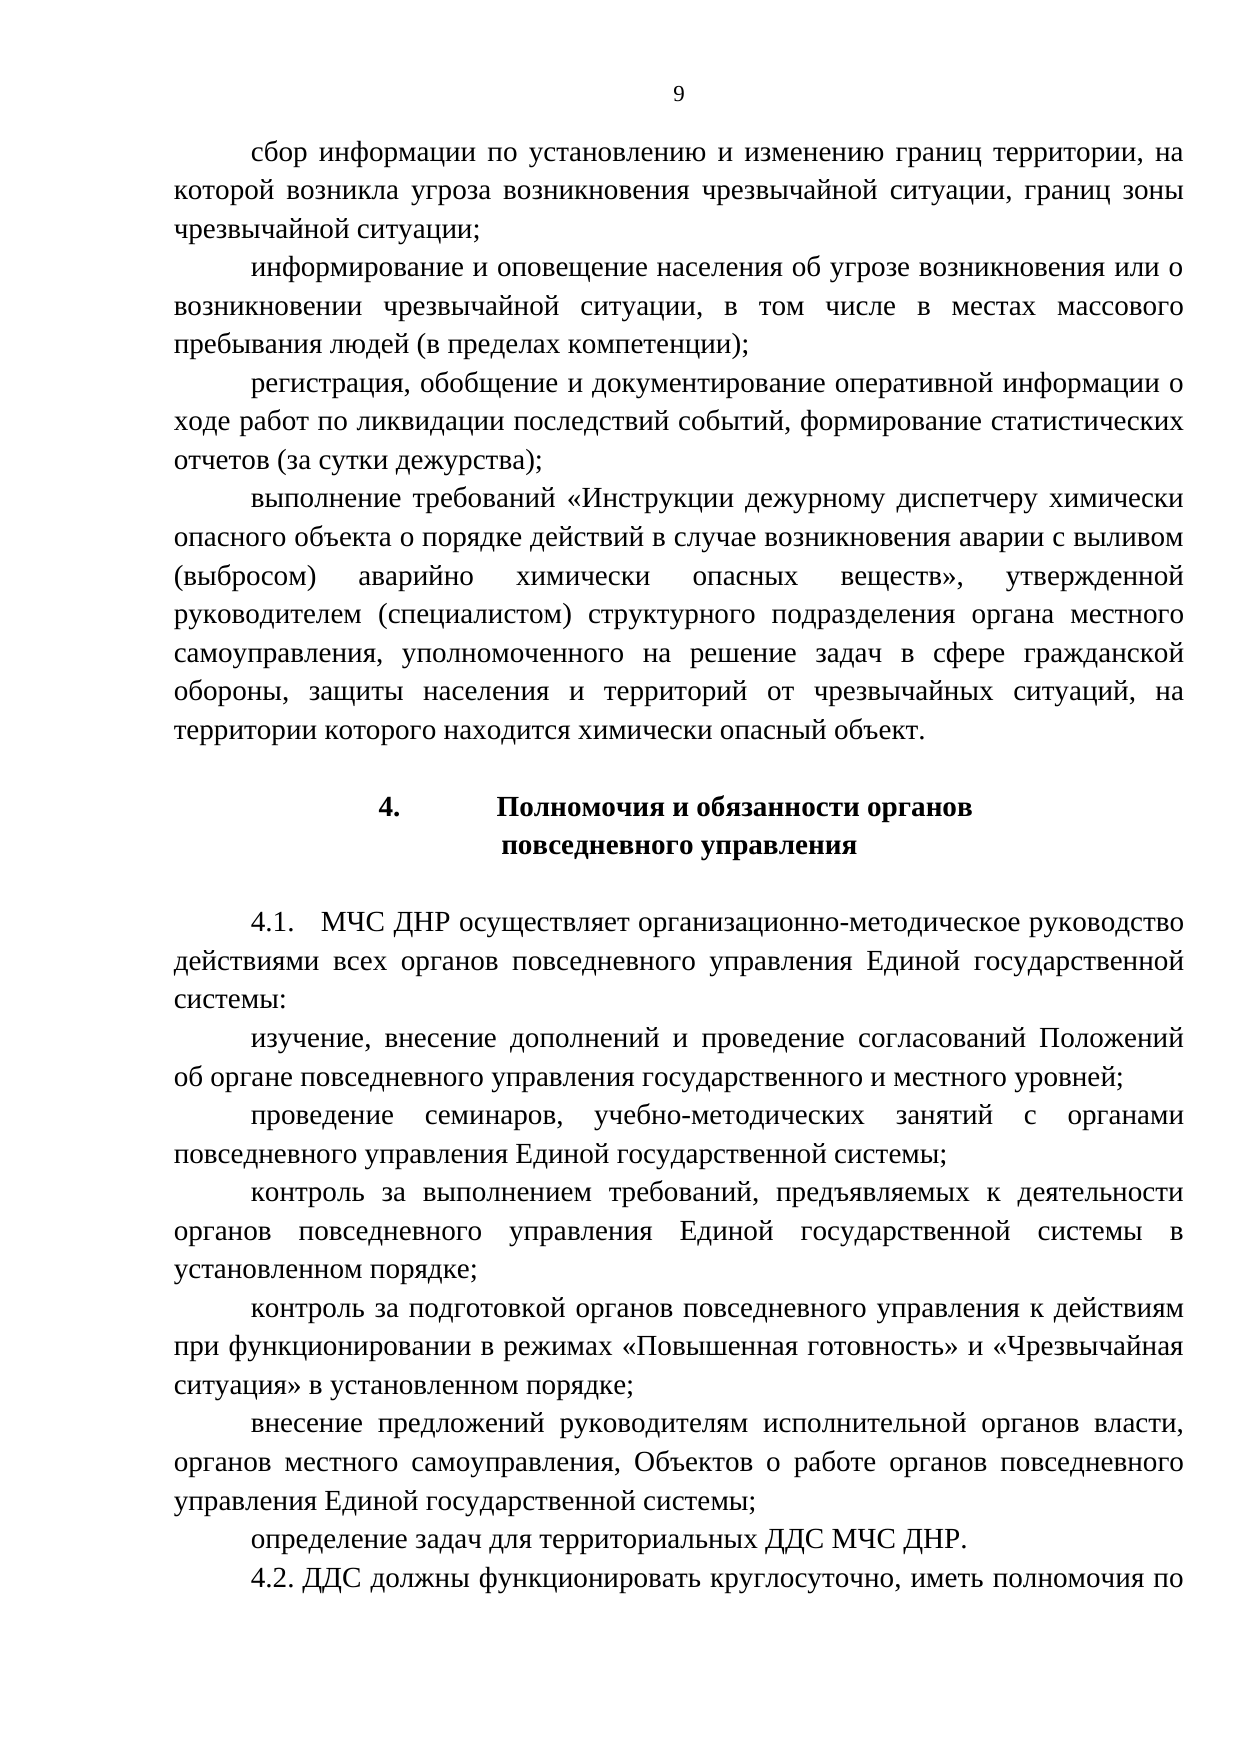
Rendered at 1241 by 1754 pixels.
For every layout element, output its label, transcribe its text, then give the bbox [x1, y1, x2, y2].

text изучение, внесение дополнений и проведение согласований Положений об органе повседневного управления государственного и местного уровней; [173, 1020, 1185, 1092]
text контроль за подготовкой органов повседневного управления к действиям при функционировании в режимах «Повышенная готовность» и «Чрезвычайная ситуация» в установленном порядке; [173, 1290, 1185, 1401]
text проведение семинаров, учебно-методических занятий с органами повседневного управления Единой государственной системы; [173, 1097, 1185, 1169]
text информирование и оповещение населения об угрозе возникновения или о возникновении чрезвычайной ситуации, в том числе в местах массового пребывания людей (в пределах компетенции); [173, 249, 1185, 360]
text контроль за выполнением требований, предъявляемых к деятельности органов повседневного управления Единой государственной системы в установленном порядке; [173, 1174, 1185, 1285]
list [173, 1560, 1185, 1593]
text выполнение требований «Инструкции дежурному диспетчеру химически опасного объекта о порядке действий в случае возникновения аварии с выливом (выбросом) аварийно химически опасных веществ», утвержденной руководителем (специалистом) структурного подразделения органа местного самоуправления, уполномоченного на решение задач в сфере гражданской обороны, защиты населения и территорий от чрезвычайных ситуаций, на территории которого находится химически опасный объект. [173, 481, 1185, 745]
list МЧС ДНР осуществляет организационно-методическое руководство действиями всех органов повседневного управления Единой государственной системы: [173, 904, 1185, 1015]
text сбор информации по установлению и изменению границ территории, на которой возникла угроза возникновения чрезвычайной ситуации, границ зоны чрезвычайной ситуации; [173, 134, 1185, 244]
text определение задач для территориальных ДДС МЧС ДНР. [173, 1521, 1185, 1555]
text внесение предложений руководителям исполнительной органов власти, органов местного самоуправления, Объектов о работе органов повседневного управления Единой государственной системы; [173, 1406, 1185, 1516]
list Полномочия и обязанности органов повседневного управления [173, 789, 1185, 861]
text регистрация, обобщение и документирование оперативной информации о ходе работ по ликвидации последствий событий, формирование статистических отчетов (за сутки дежурства); [173, 365, 1185, 476]
